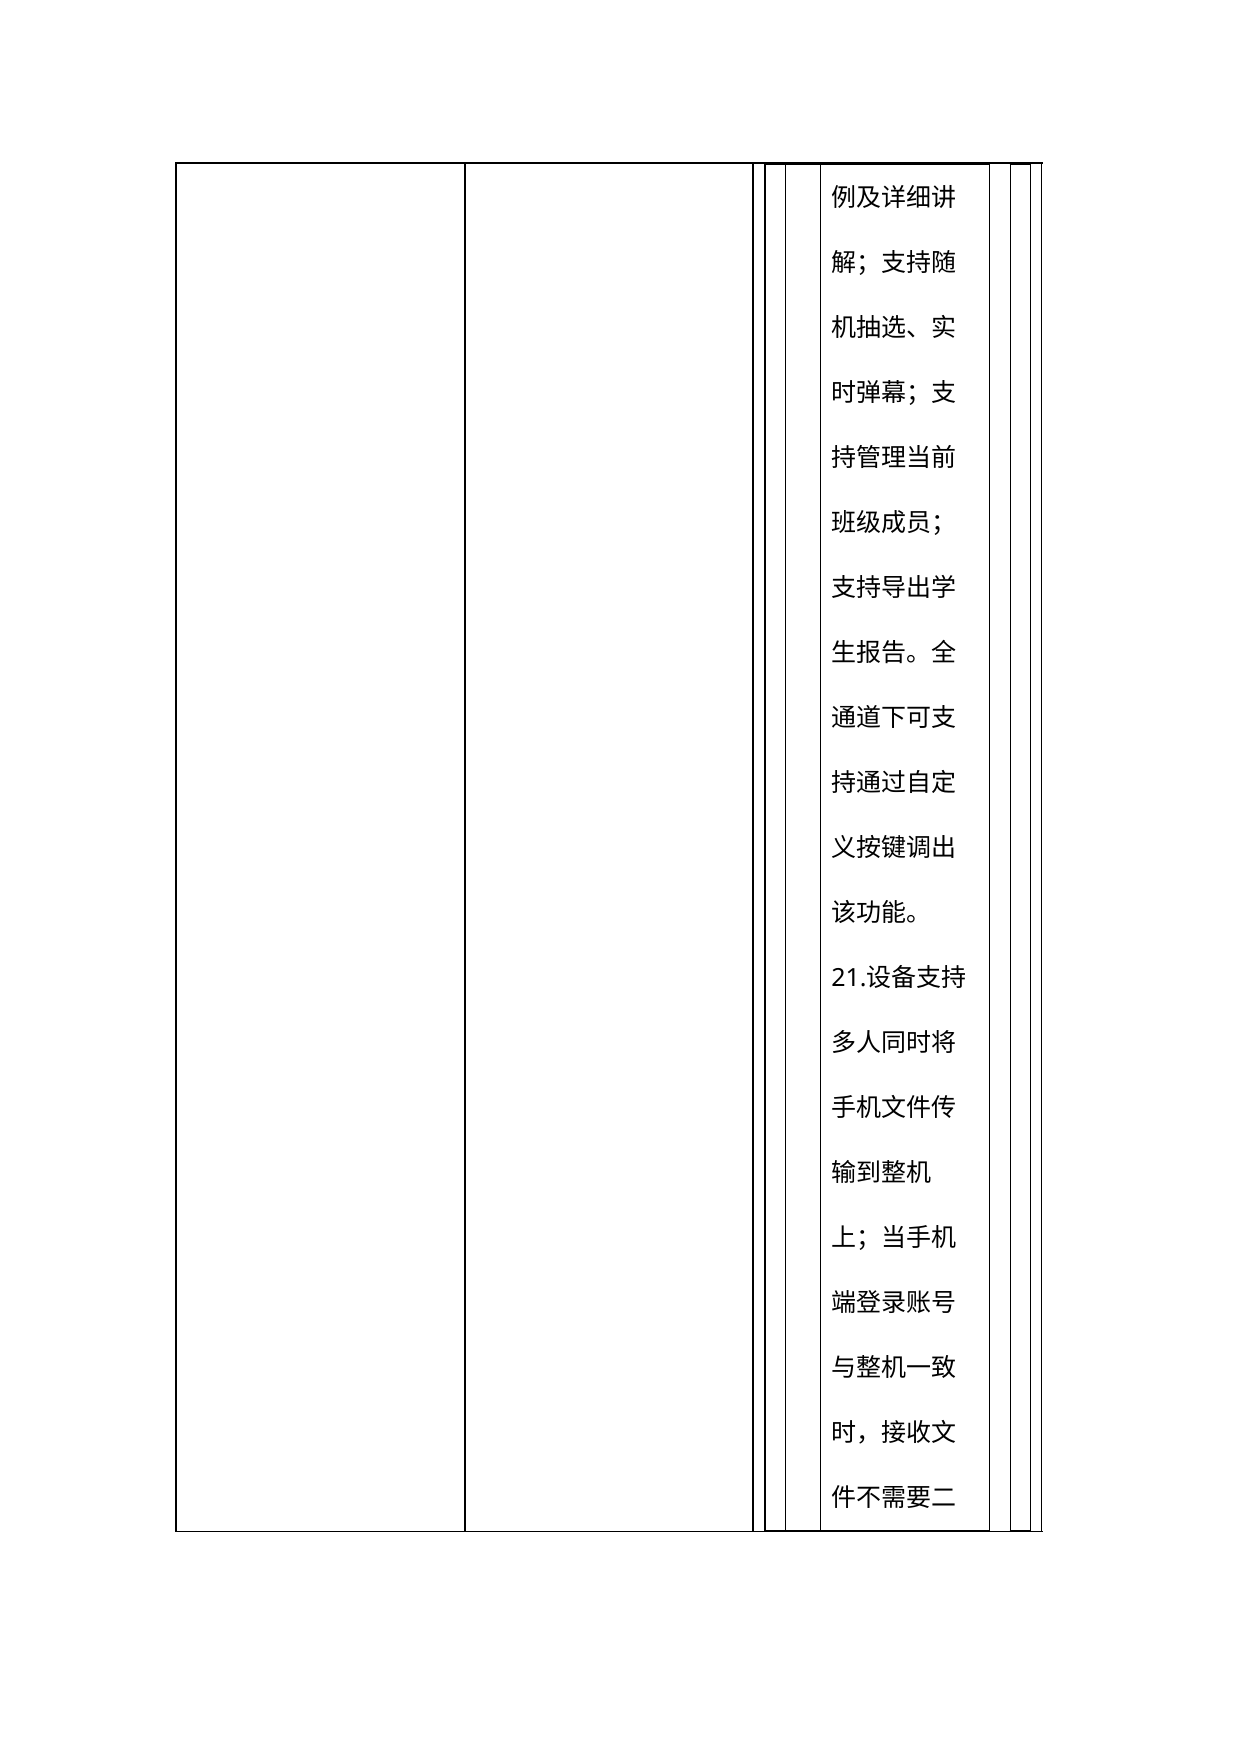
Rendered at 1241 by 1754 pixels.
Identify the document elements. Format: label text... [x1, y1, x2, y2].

table_cell [1011, 165, 1030, 1530]
table_cell [766, 165, 785, 1530]
table_cell [821, 165, 989, 1530]
table_cell [990, 164, 1010, 1531]
table_cell [1031, 164, 1041, 1531]
table_cell [786, 165, 820, 1530]
table_cell [466, 164, 752, 1531]
table_cell 1 [177, 164, 464, 1531]
table_cell [754, 164, 764, 1531]
